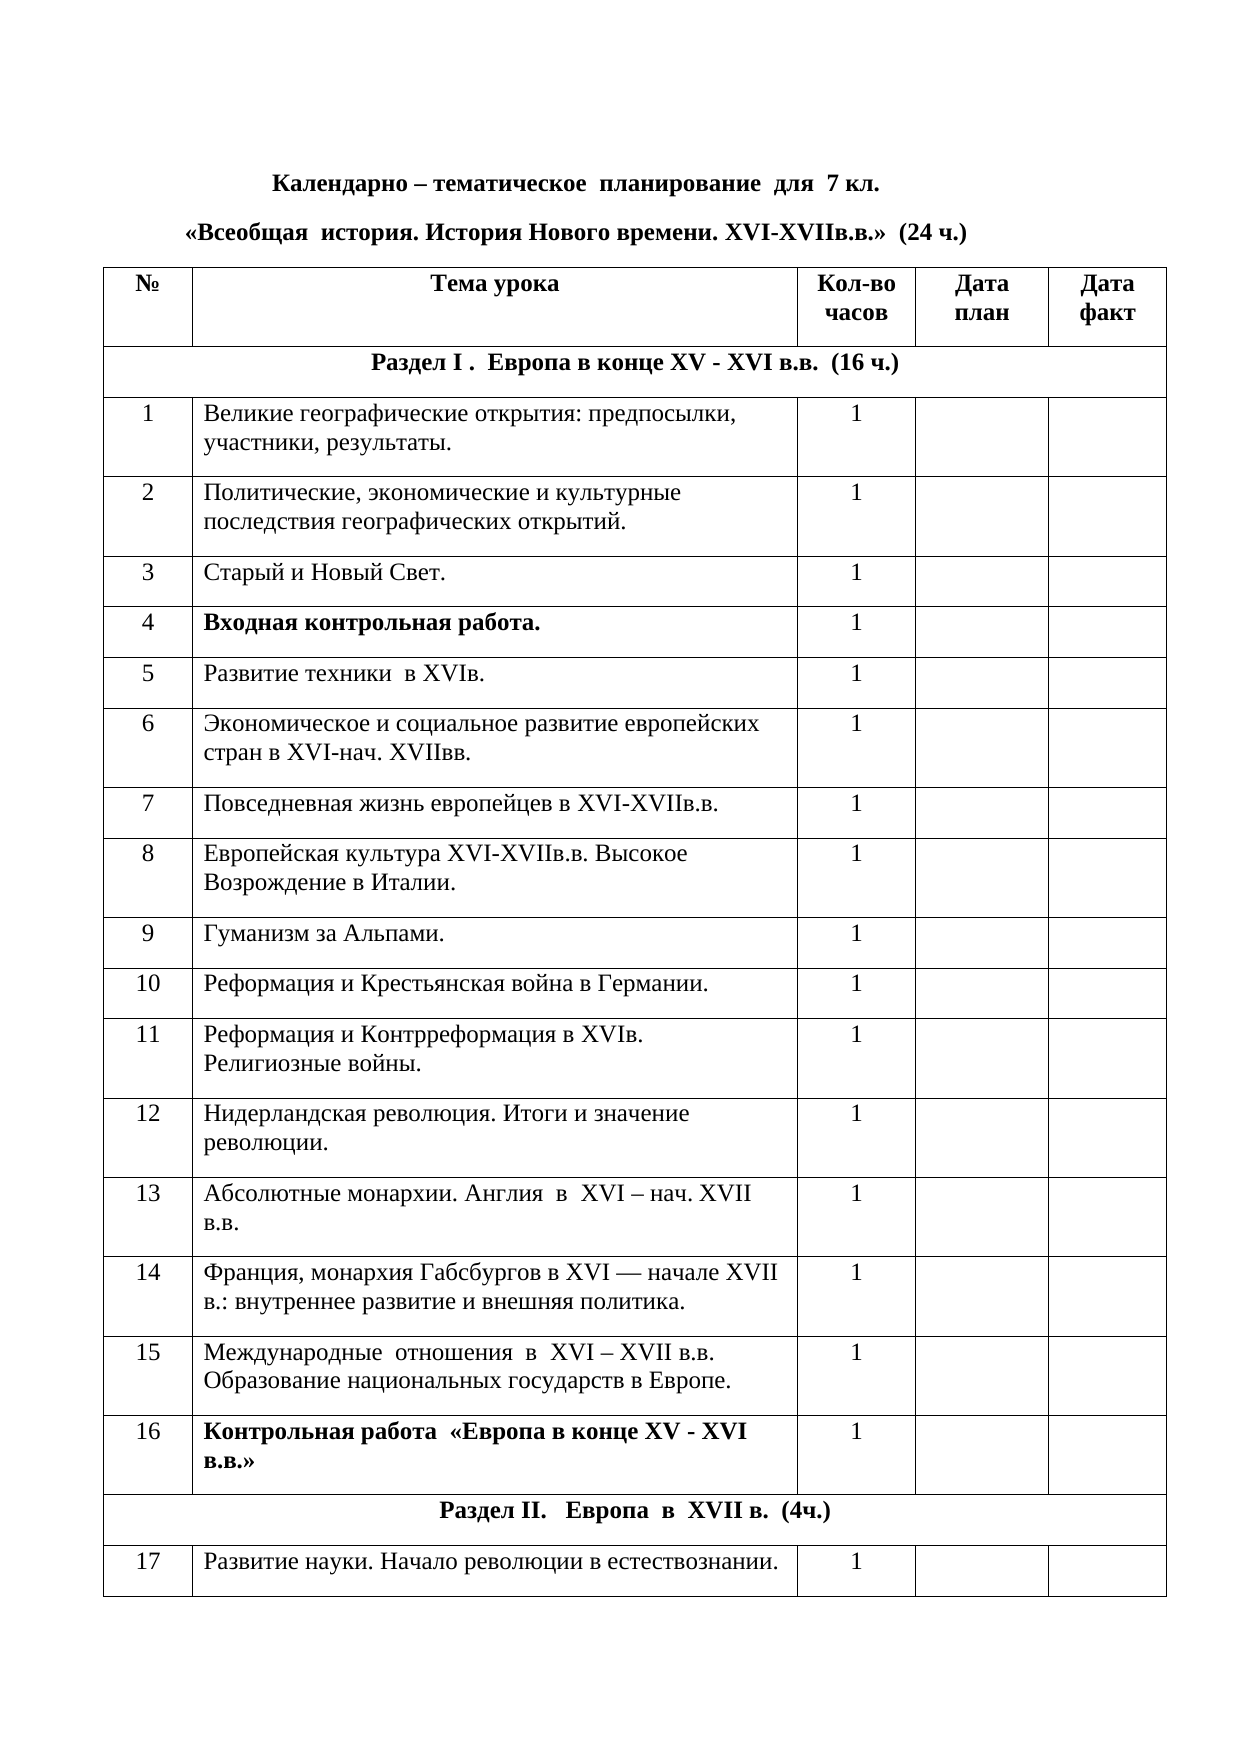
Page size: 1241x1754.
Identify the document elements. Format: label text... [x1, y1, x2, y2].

table_cell [916, 398, 1048, 476]
table_cell [1049, 1178, 1166, 1256]
table_cell 1 [798, 788, 915, 837]
table_cell [1049, 1019, 1166, 1097]
table_cell 14 [104, 1257, 192, 1336]
table_cell [1049, 557, 1166, 606]
table_cell Входная контрольная работа. [193, 607, 797, 657]
table_cell [916, 839, 1048, 917]
table_cell [916, 1178, 1048, 1256]
table_cell 17 [104, 1546, 192, 1596]
table_cell [916, 788, 1048, 837]
table_cell 1 [798, 1178, 915, 1256]
table_cell 1 [798, 477, 915, 556]
table_cell 5 [104, 658, 192, 707]
table_cell 1 [798, 1416, 915, 1494]
table_cell [916, 1019, 1048, 1097]
table_cell Политические, экономические и культурные последствия географических открытий. [193, 477, 797, 556]
table_cell 1 [798, 969, 915, 1018]
table_cell [1049, 918, 1166, 967]
table_cell [1049, 709, 1166, 787]
table_cell [1049, 1546, 1166, 1596]
table_cell 16 [104, 1416, 192, 1494]
table_cell 1 [798, 1546, 915, 1596]
table_cell [1049, 607, 1166, 657]
table_cell Гуманизм за Альпами. [193, 918, 797, 967]
table_header № [104, 268, 192, 346]
table_cell [1049, 658, 1166, 707]
table_cell 1 [104, 398, 192, 476]
table_cell Нидерландская революция. Итоги и значение революции. [193, 1099, 797, 1177]
table_cell [916, 1337, 1048, 1415]
table_cell Развитие науки. Начало революции в естествознании. [193, 1546, 797, 1596]
table_cell 1 [798, 398, 915, 476]
table_cell 1 [798, 607, 915, 657]
table_cell Старый и Новый Свет. [193, 557, 797, 606]
table_cell Повседневная жизнь европейцев в XVI-XVIIв.в. [193, 788, 797, 837]
table_cell 1 [798, 1099, 915, 1177]
table_cell 1 [798, 1337, 915, 1415]
table_cell Европейская культура XVI-XVIIв.в. Высокое Возрождение в Италии. [193, 839, 797, 917]
table_cell [1049, 1337, 1166, 1415]
table_cell [1049, 477, 1166, 556]
text Календарно – тематическое планирование для 7 кл. [89, 168, 1063, 196]
table_cell 13 [104, 1178, 192, 1256]
table_cell [916, 557, 1048, 606]
table_cell [916, 1416, 1048, 1494]
table_cell Раздел II. Европа в XVII в. (4ч.) [104, 1495, 1166, 1545]
table_cell 1 [798, 709, 915, 787]
table_cell 15 [104, 1337, 192, 1415]
table_cell 2 [104, 477, 192, 556]
table_cell 1 [798, 1257, 915, 1336]
table_cell 4 [104, 607, 192, 657]
text «Всеобщая история. История Нового времени. XVI-XVIIв.в.» (24 ч.) [89, 217, 1063, 246]
table_cell Реформация и Крестьянская война в Германии. [193, 969, 797, 1018]
table_cell 6 [104, 709, 192, 787]
table_header Дата факт [1049, 268, 1166, 346]
table_cell 1 [798, 557, 915, 606]
table_header Дата план [916, 268, 1048, 346]
table_cell Контрольная работа «Европа в конце XV - XVI в.в.» [193, 1416, 797, 1494]
table_cell [916, 709, 1048, 787]
table_cell [916, 918, 1048, 967]
table_cell [1049, 1416, 1166, 1494]
table_cell [1049, 398, 1166, 476]
table_cell [1049, 1099, 1166, 1177]
table_header Тема урока [193, 268, 797, 346]
table_cell [1049, 839, 1166, 917]
table_cell [916, 607, 1048, 657]
table_cell 7 [104, 788, 192, 837]
table_cell [916, 969, 1048, 1018]
table_cell Великие географические открытия: предпосылки, участники, результаты. [193, 398, 797, 476]
table_cell 3 [104, 557, 192, 606]
table_cell 1 [798, 1019, 915, 1097]
table_cell Абсолютные монархии. Англия в XVI – нач. XVII в.в. [193, 1178, 797, 1256]
table_cell Франция, монархия Габсбургов в XVI — начале XVII в.: внутреннее развитие и внешняя политика. [193, 1257, 797, 1336]
table_cell [916, 1546, 1048, 1596]
table_cell [916, 1099, 1048, 1177]
table_cell [1049, 1257, 1166, 1336]
table_cell Международные отношения в XVI – XVII в.в. Образование национальных государств в Европе. [193, 1337, 797, 1415]
table_cell Реформация и Контрреформация в XVIв. Религиозные войны. [193, 1019, 797, 1097]
table_cell Развитие техники в XVIв. [193, 658, 797, 707]
table_header Кол-во часов [798, 268, 915, 346]
table_cell Экономическое и социальное развитие европейских стран в XVI-нач. XVIIвв. [193, 709, 797, 787]
table_cell 11 [104, 1019, 192, 1097]
table_cell [1049, 788, 1166, 837]
table_cell 10 [104, 969, 192, 1018]
table_cell [916, 477, 1048, 556]
table_cell 12 [104, 1099, 192, 1177]
table_cell 1 [798, 918, 915, 967]
table_cell 9 [104, 918, 192, 967]
table_cell Раздел I . Европа в конце XV - XVI в.в. (16 ч.) [104, 347, 1166, 397]
table_cell [1049, 969, 1166, 1018]
table_cell [916, 658, 1048, 707]
table_cell [916, 1257, 1048, 1336]
table_cell 8 [104, 839, 192, 917]
table_cell 1 [798, 658, 915, 707]
table_cell 1 [798, 839, 915, 917]
